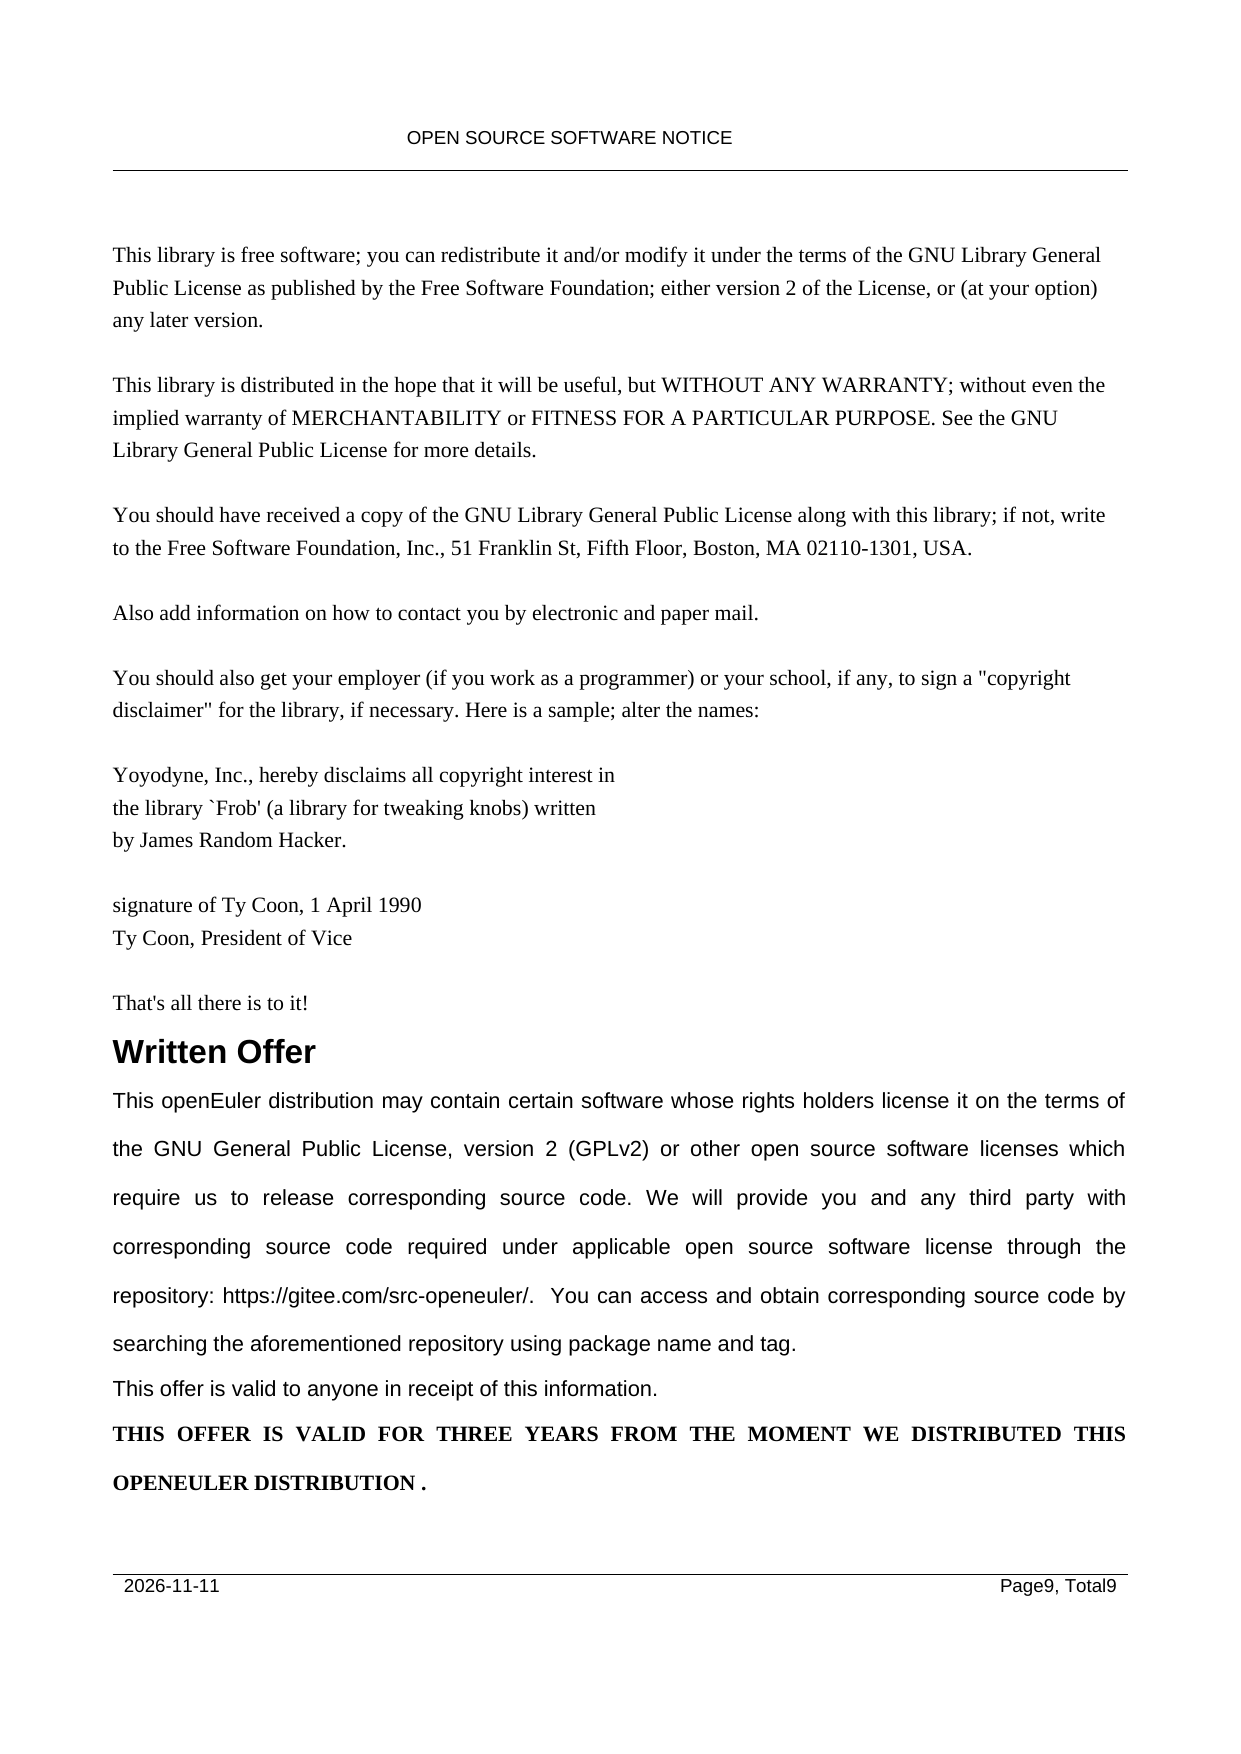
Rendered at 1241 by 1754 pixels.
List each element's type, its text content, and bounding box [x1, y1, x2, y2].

text THIS OFFER IS VALID FOR THREE YEARS FROM THE MOMENT WE DISTRIBUTED THIS OPENEULER DISTRIBUTION . [112, 1418, 1128, 1499]
text This openEuler distribution may contain certain software whose rights holders license it on the terms of the GNU General Public License, version 2 (GPLv2) or other open source software licenses which require us to release corresponding source code. We will provide you and any third party with corresponding source code required under applicable open source software license through the repository: https://gitee.com/src-openeuler/. You can access and obtain corresponding source code by searching the aforementioned repository using package name and tag. [112, 1084, 1128, 1360]
text This offer is valid to anyone in receipt of this information. [112, 1373, 1128, 1405]
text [112, 206, 1128, 1019]
text Written Offer [112, 1019, 1128, 1084]
